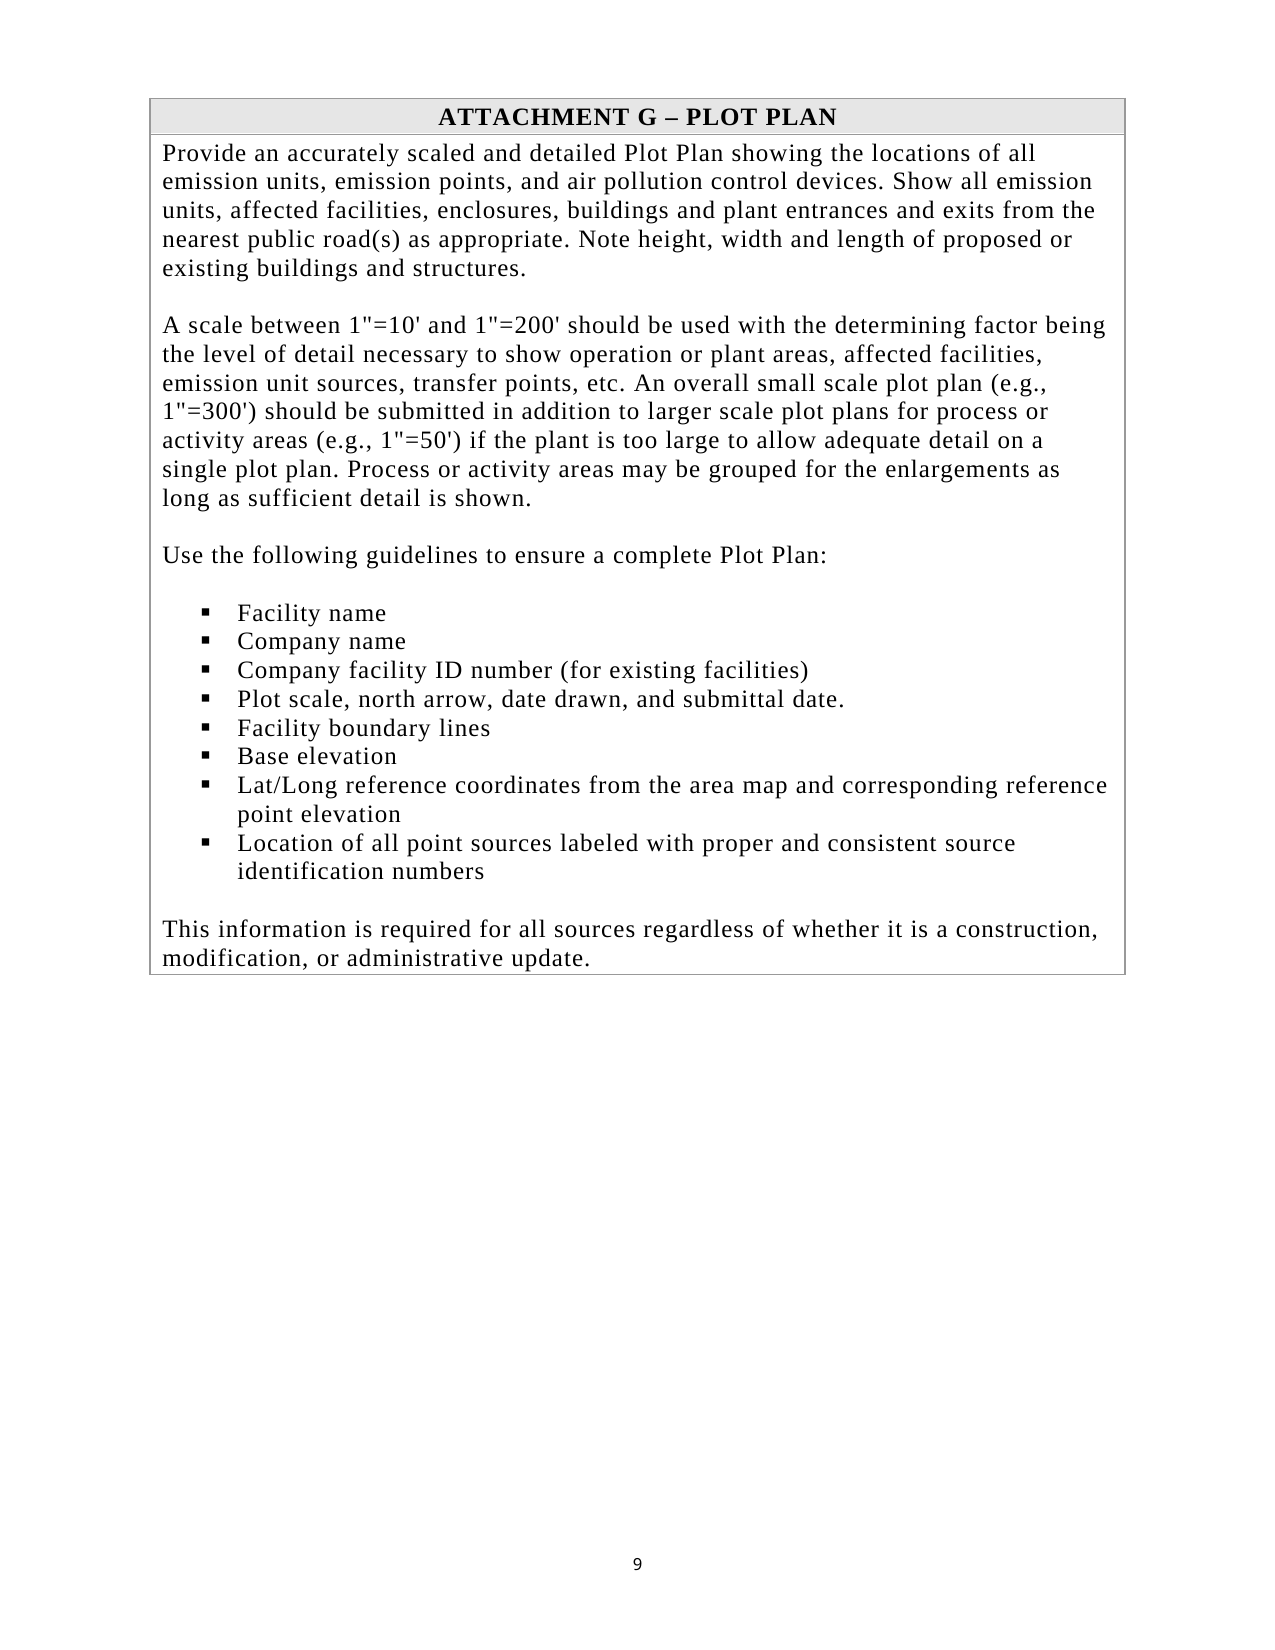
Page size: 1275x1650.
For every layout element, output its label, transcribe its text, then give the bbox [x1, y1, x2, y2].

table_header ATTACHMENT G – PLOT PLAN [151, 99, 1124, 133]
table_cell Provide an accurately scaled and detailed Plot Plan showing the locations of all emission units, emission points, and air pollution control devices. Show all emission units, affected facilities, enclosures, buildings and plant entrances and exits from the nearest public road(s) as appropriate. Note height, width and length of proposed or existing buildings and structures. A scale between 1"=10' and 1"=200' should be used with the determining factor being the level of detail necessary to show operation or plant areas, affected facilities, emission unit sources, transfer points, etc. An overall small scale plot plan (e.g., 1"=300') should be submitted in addition to larger scale plot plans for process or activity areas (e.g., 1"=50') if the plant is too large to allow adequate detail on a single plot plan. Process or activity areas may be grouped for the enlargements as long as sufficient detail is shown. Use the following guidelines to ensure a complete Plot Plan: Facility name Company name Company facility ID number (for existing facilities) Plot scale, north arrow, date drawn, and submittal date. Facility boundary lines Base elevation Lat/Long reference coordinates from the area map and corresponding reference point elevation Location of all point sources labeled with proper and consistent source identification numbers This information is required for all sources regardless of whether it is a construction, modification, or administrative update. [151, 135, 1124, 974]
